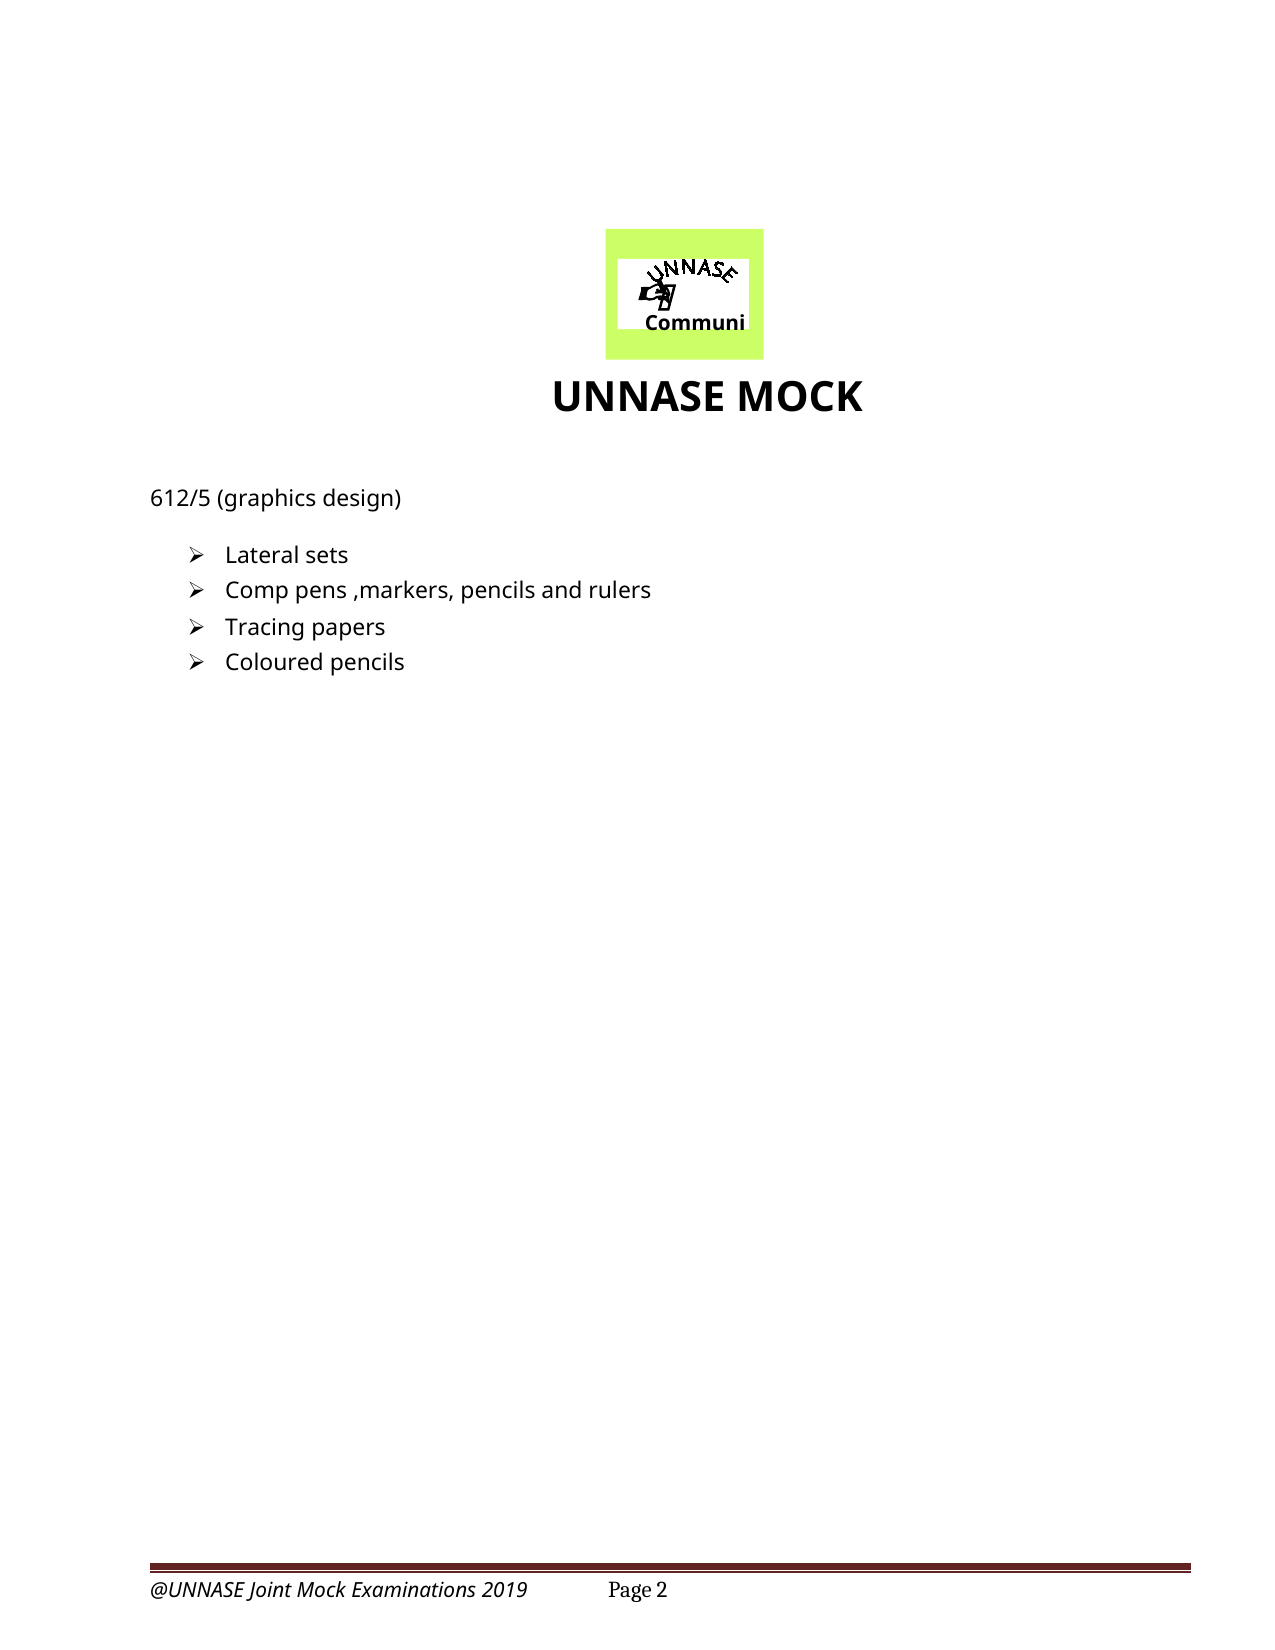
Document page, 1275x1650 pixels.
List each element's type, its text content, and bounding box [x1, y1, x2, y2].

list Comp pens ,markers, pencils and rulers [187, 574, 1191, 606]
text 612/5 (graphics design) [150, 482, 1191, 513]
list Coloured pencils [187, 646, 1191, 678]
list Tracing papers [187, 610, 1191, 642]
list Lateral sets [187, 538, 1191, 570]
